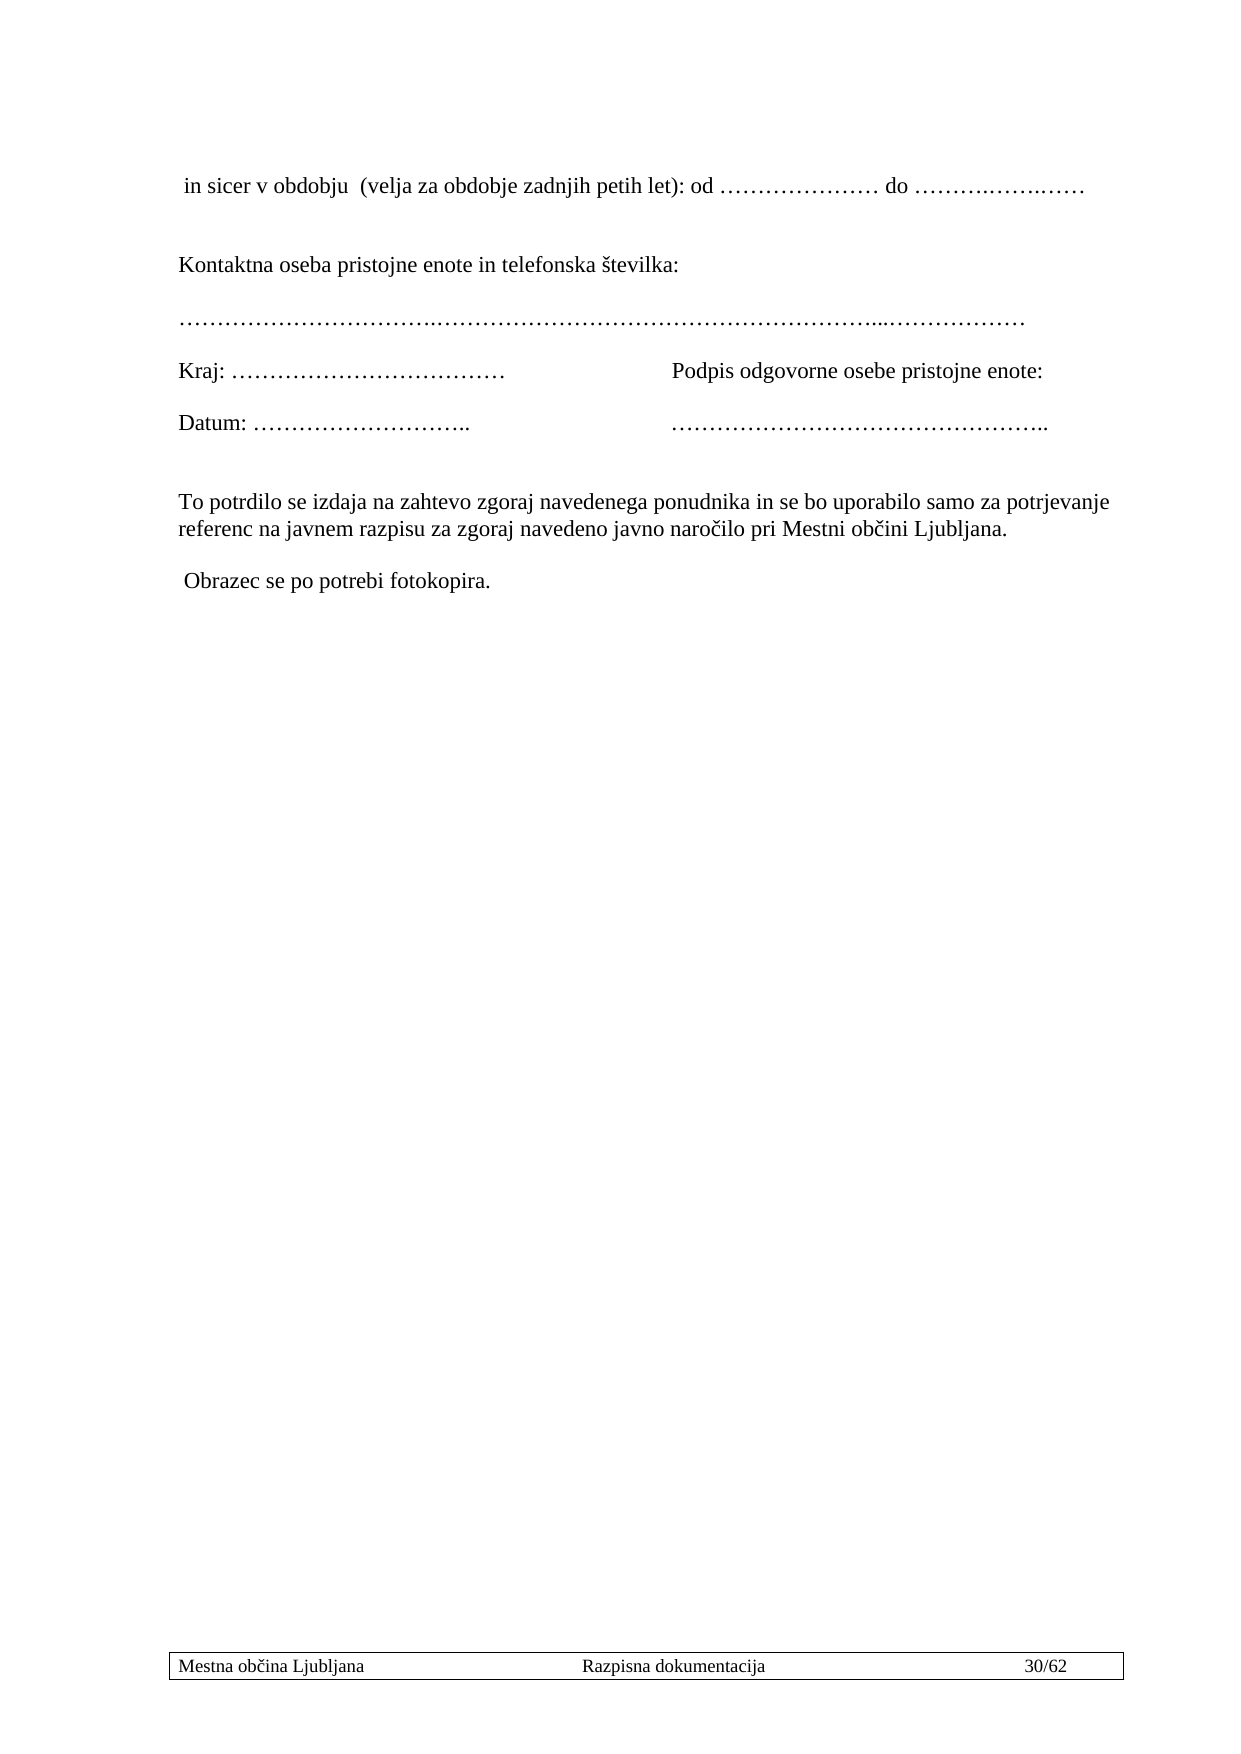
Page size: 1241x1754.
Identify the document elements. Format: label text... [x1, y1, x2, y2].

text Kraj: ……………………………… Podpis odgovorne osebe pristojne enote: [178, 357, 1115, 383]
text Datum: ……………………….. ………………………………………….. [178, 409, 1115, 436]
text To potrdilo se izdaja na zahtevo zgoraj navedenega ponudnika in se bo uporabilo samo za potrjevanje referenc na javnem razpisu za zgoraj navedeno javno naročilo pri Mestni občini Ljubljana. [178, 488, 1115, 541]
text Obrazec se po potrebi fotokopira. [184, 567, 1115, 594]
text in sicer v obdobju (velja za obdobje zadnjih petih let): od ………………… do ……….…….…… [184, 172, 1115, 198]
text Kontaktna oseba pristojne enote in telefonska številka: [178, 251, 1115, 278]
text …………………………….…………………………………………………...……………… [178, 304, 1115, 330]
